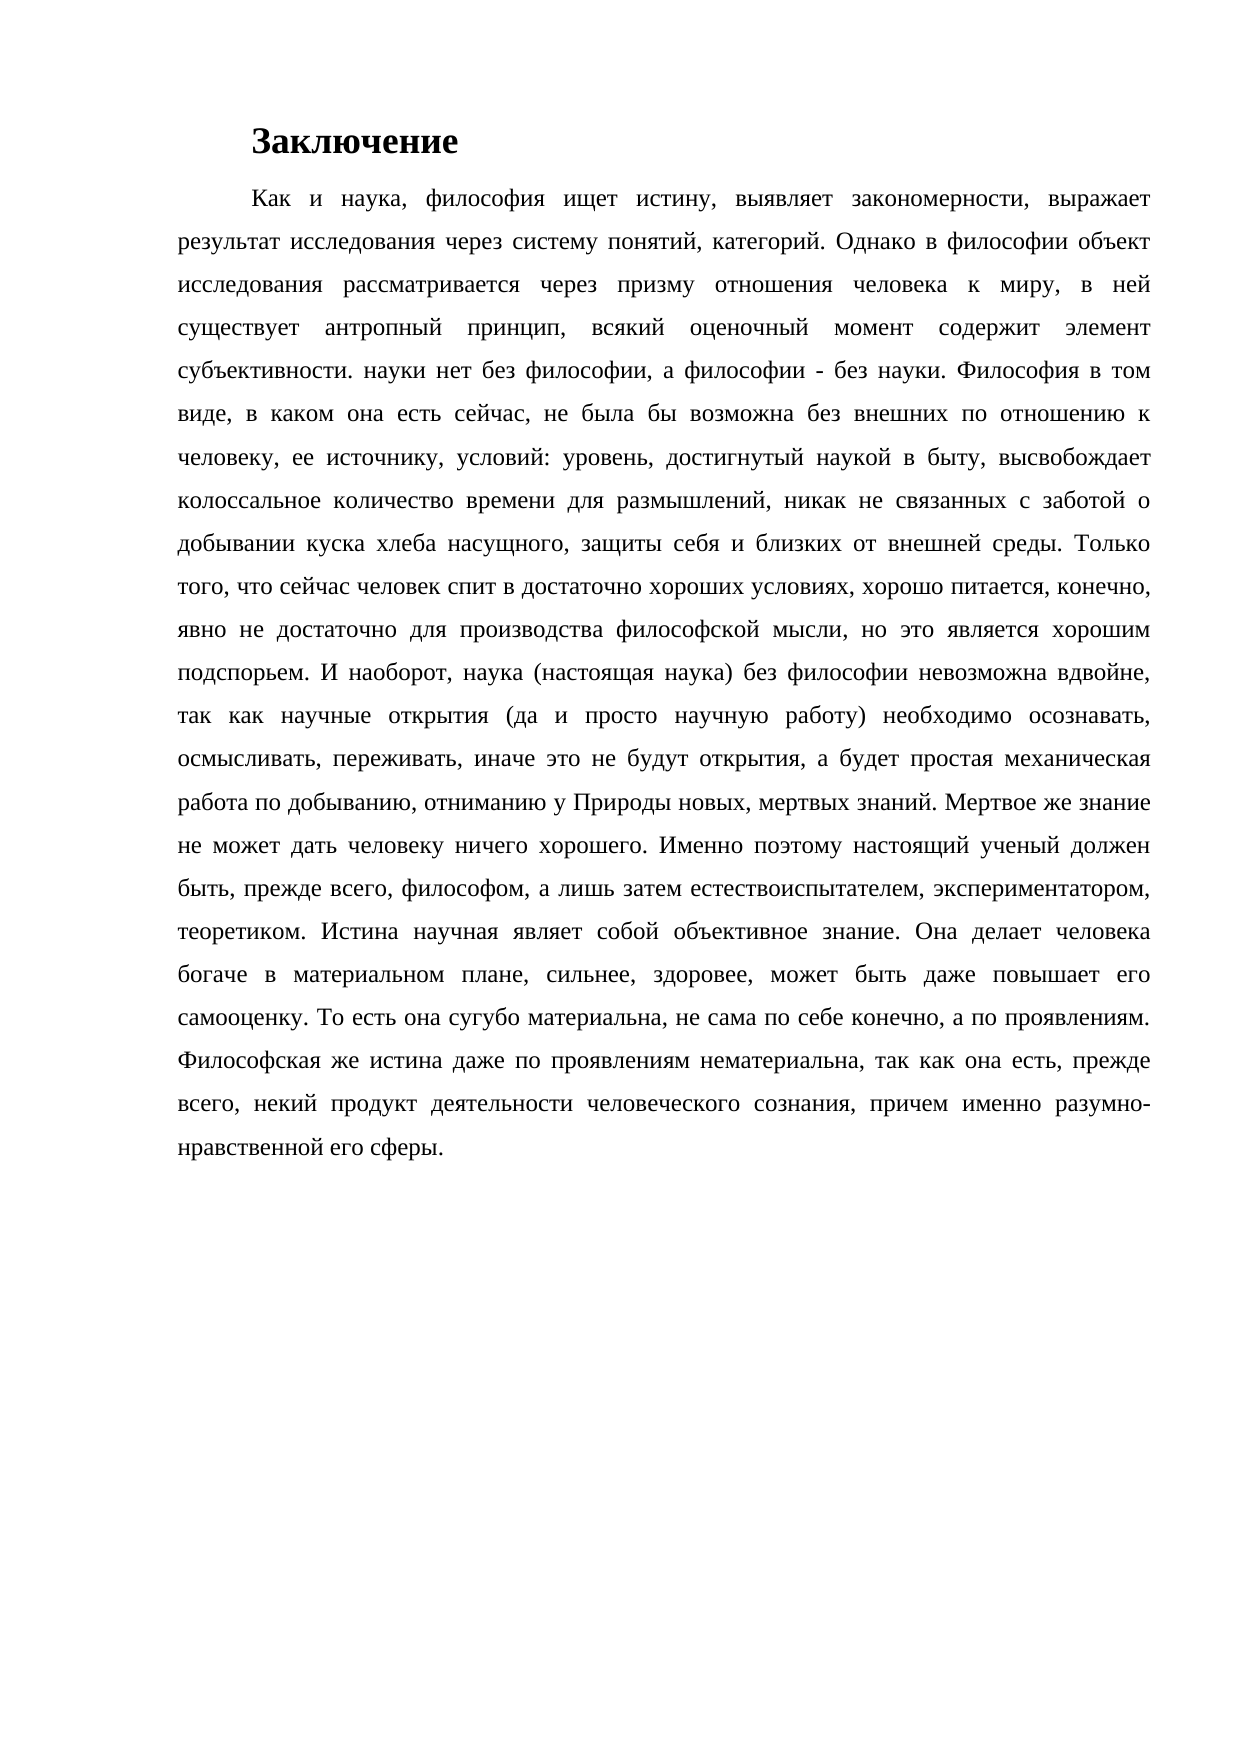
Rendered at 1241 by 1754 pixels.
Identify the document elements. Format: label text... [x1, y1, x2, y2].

subtitle Заключение [177, 118, 1152, 161]
text Как и наука, философия ищет истину, выявляет закономерности, выражает результат исследования через систему понятий, категорий. Однако в философии объект исследования рассматривается через призму отношения человека к миру, в ней существует антропный принцип, всякий оценочный момент содержит элемент субъективности. науки нет без философии, а философии - без науки. Философия в том виде, в каком она есть сейчас, не была бы возможна без внешних по отношению к человеку, ее источнику, условий: уровень, достигнутый наукой в быту, высвобождает колоссальное количество времени для размышлений, никак не связанных с заботой о добывании куска хлеба насущного, защиты себя и близких от внешней среды. Только того, что сейчас человек спит в достаточно хороших условиях, хорошо питается, конечно, явно не достаточно для производства философской мысли, но это является хорошим подспорьем. И наоборот, наука (настоящая наука) без философии невозможна вдвойне, так как научные открытия (да и просто научную работу) необходимо осознавать, осмысливать, переживать, иначе это не будут открытия, а будет простая механическая работа по добыванию, отниманию у Природы новых, мертвых знаний. Мертвое же знание не может дать человеку ничего хорошего. Именно поэтому настоящий ученый должен быть, прежде всего, философом, а лишь затем естествоиспытателем, экспериментатором, теоретиком. Истина научная являет собой объективное знание. Она делает человека богаче в материальном плане, сильнее, здоровее, может быть даже повышает его самооценку. То есть она сугубо материальна, не сама по себе конечно, а по проявлениям. Философская же истина даже по проявлениям нематериальна, так как она есть, прежде всего, некий продукт деятельности человеческого сознания, причем именно разумно-нравственной его сферы. [177, 183, 1152, 1160]
